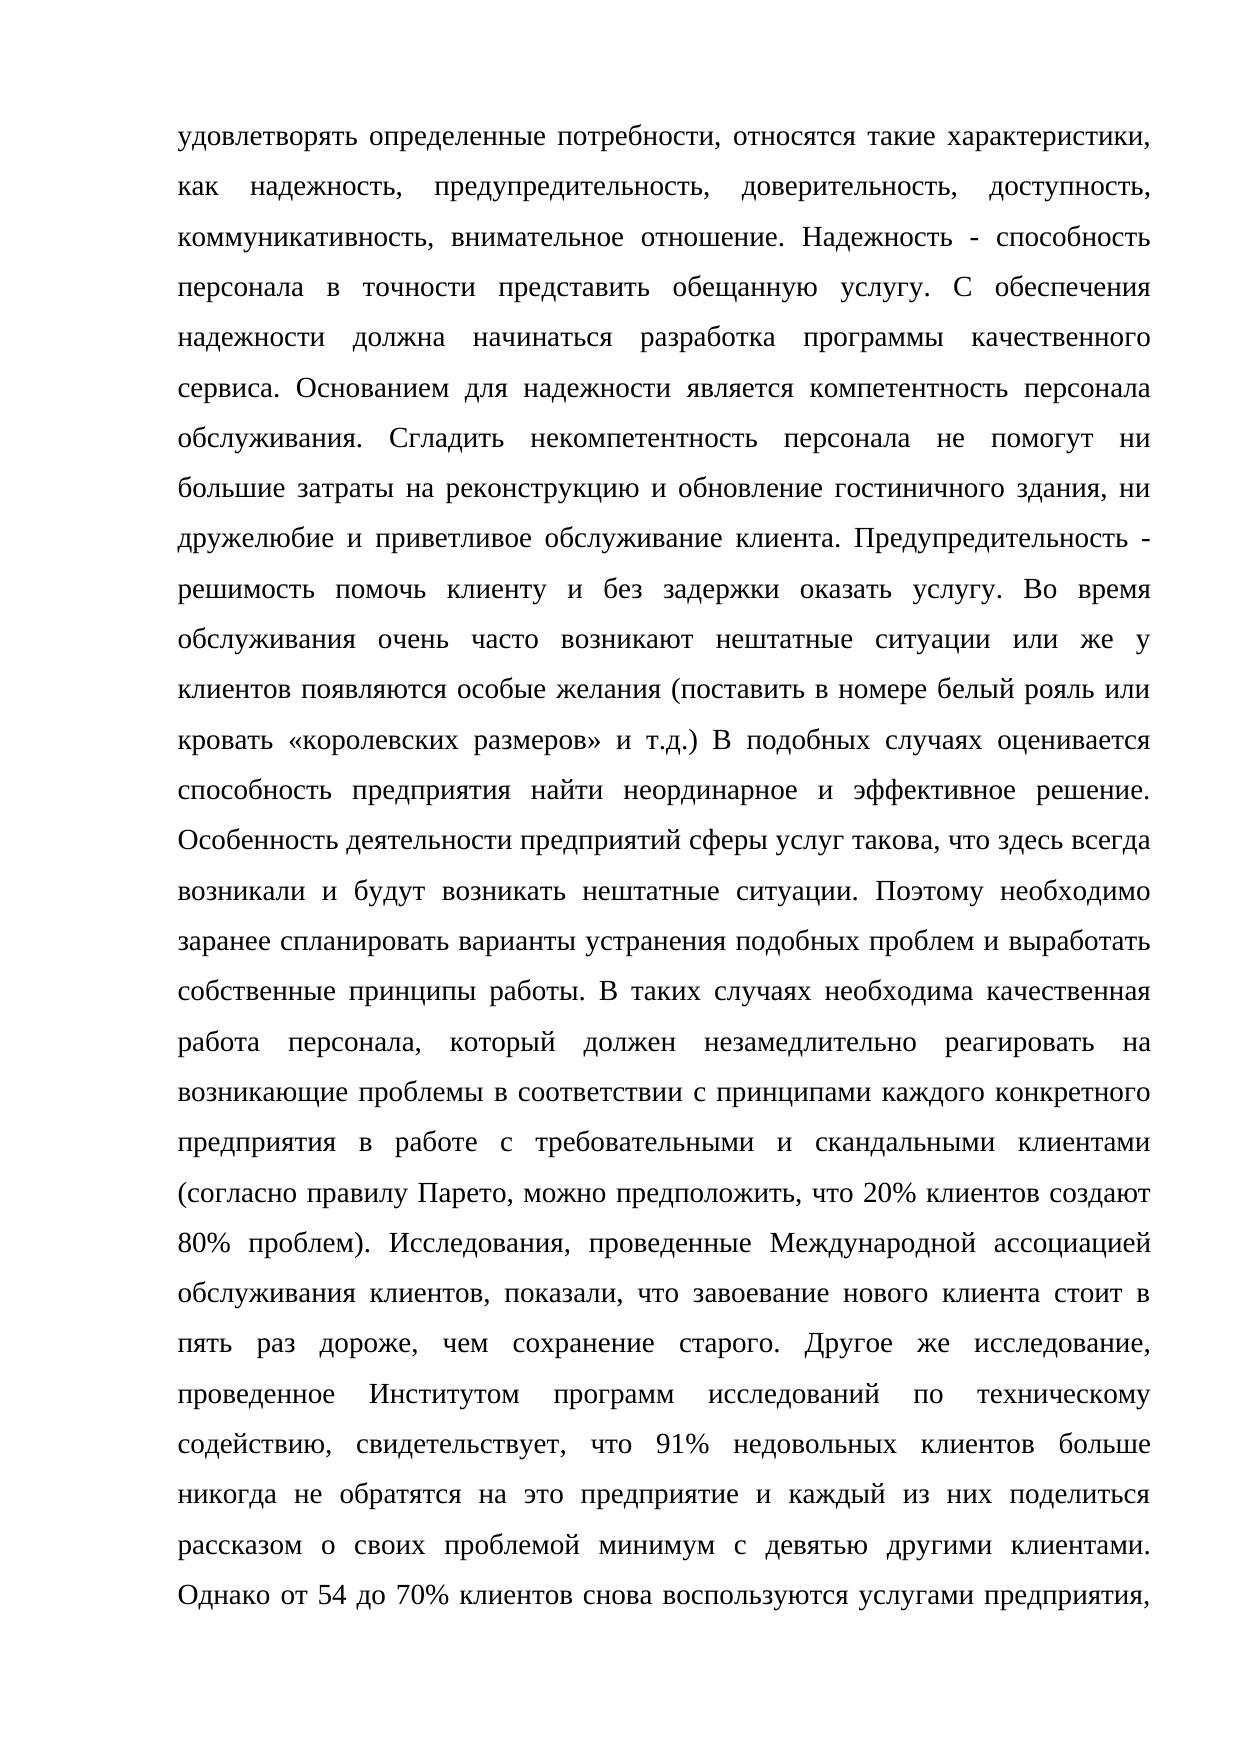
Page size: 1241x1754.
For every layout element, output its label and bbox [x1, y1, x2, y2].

text [177, 118, 1152, 1611]
